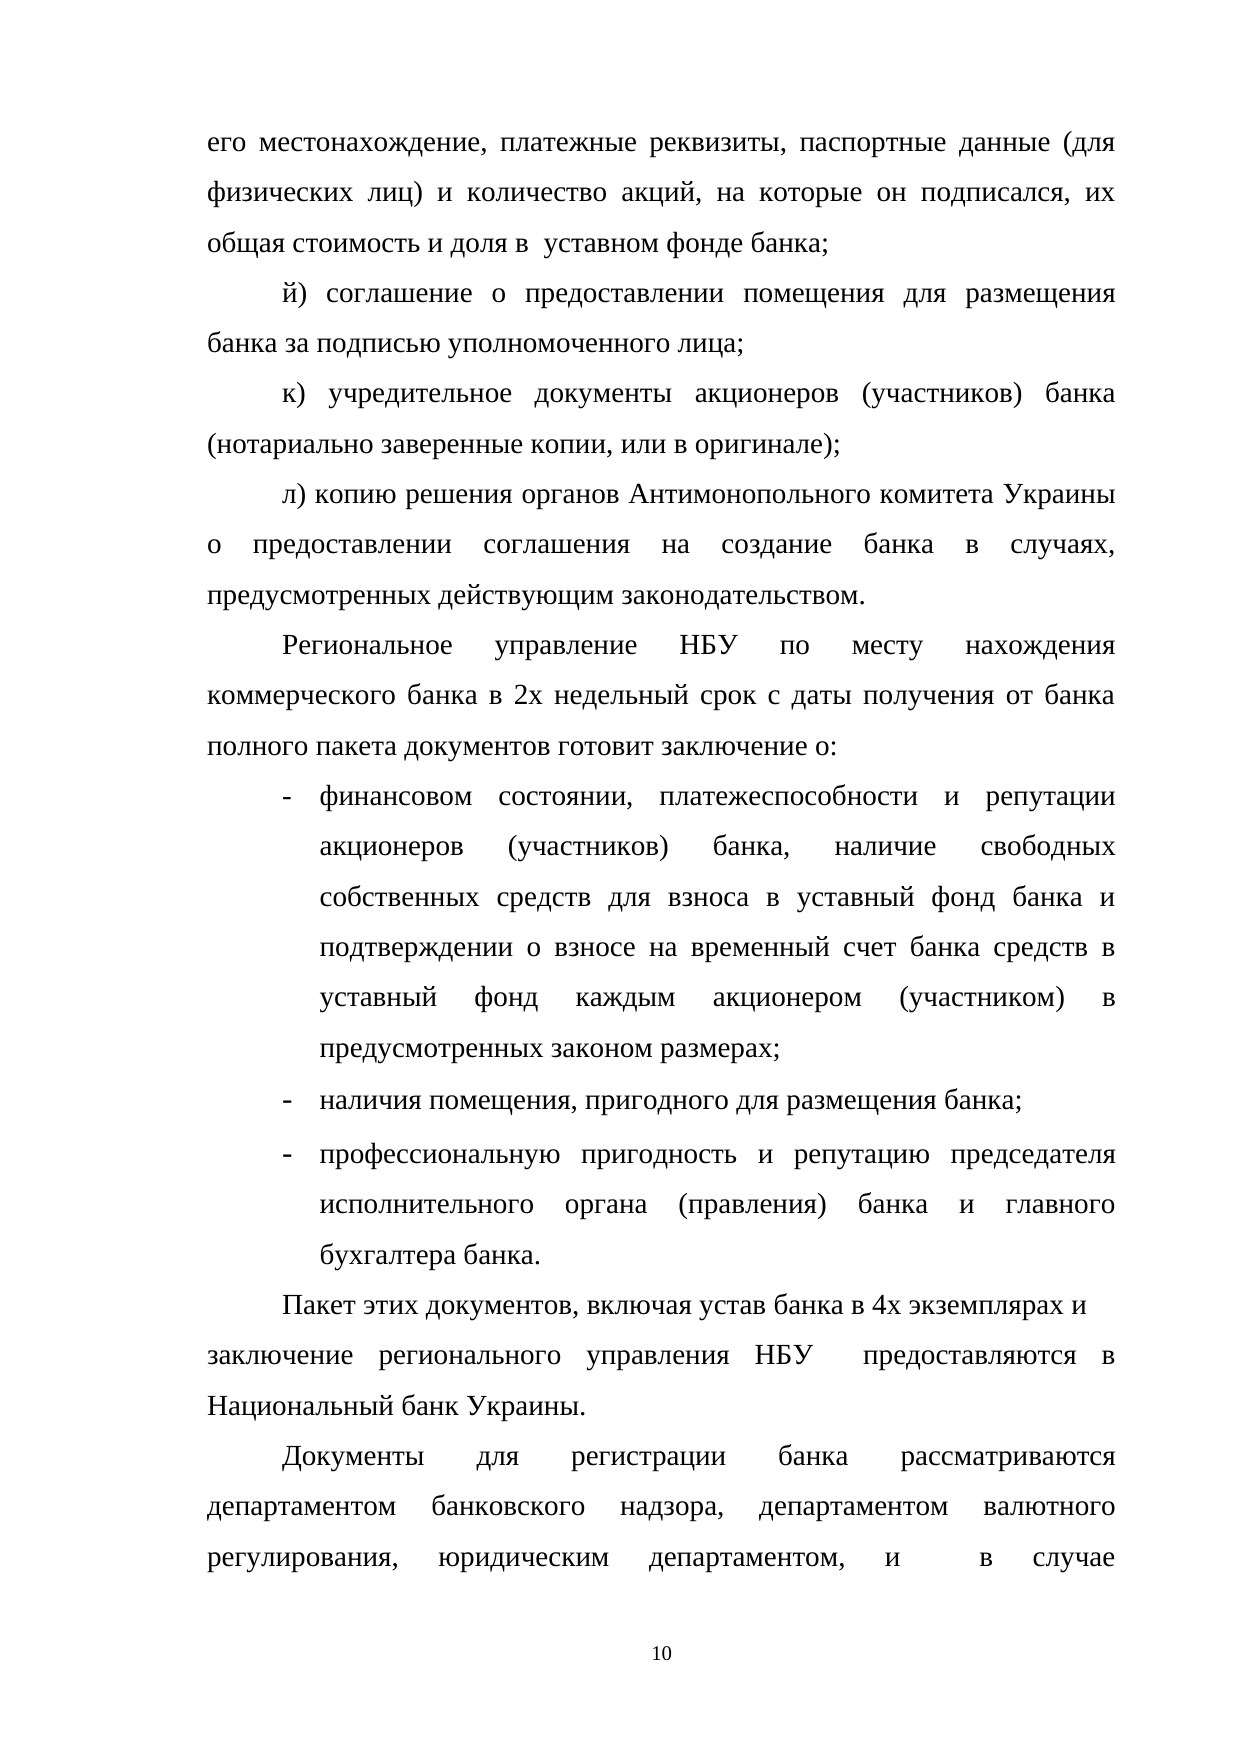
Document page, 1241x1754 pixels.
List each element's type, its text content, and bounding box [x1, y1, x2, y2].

text Пакет этих документов, включая устав банка в 4х экземплярах и [282, 1287, 1116, 1321]
list профессиональную пригодность и репутацию председателя исполнительного органа (правления) банка и главного бухгалтера банка. [282, 1134, 1116, 1270]
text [207, 1438, 1116, 1572]
text й) соглашение о предоставлении помещения для размещения банка за подписью уполномоченного лица; [207, 275, 1116, 359]
text заключение регионального управления НБУ предоставляются в Национальный банк Украины. [207, 1337, 1116, 1421]
text к) учредительное документы акционеров (участников) банка (нотариально заверенные копии, или в оригинале); [207, 376, 1116, 459]
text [207, 124, 1116, 258]
text Региональное управление НБУ по месту нахождения коммерческого банка в 2х недельный срок с даты получения от банка полного пакета документов готовит заключение о: [207, 627, 1116, 761]
list финансовом состоянии, платежеспособности и репутации акционеров (участников) банка, наличие свободных собственных средств для взноса в уставный фонд банка и подтверждении о взносе на временный счет банка средств в уставный фонд каждым акционером (участником) в предусмотренных законом размерах; [282, 778, 1116, 1063]
text л) копию решения органов Антимонопольного комитета Украины о предоставлении соглашения на создание банка в случаях, предусмотренных действующим законодательством. [207, 476, 1116, 610]
list наличия помещения, пригодного для размещения банка; [282, 1080, 1116, 1116]
